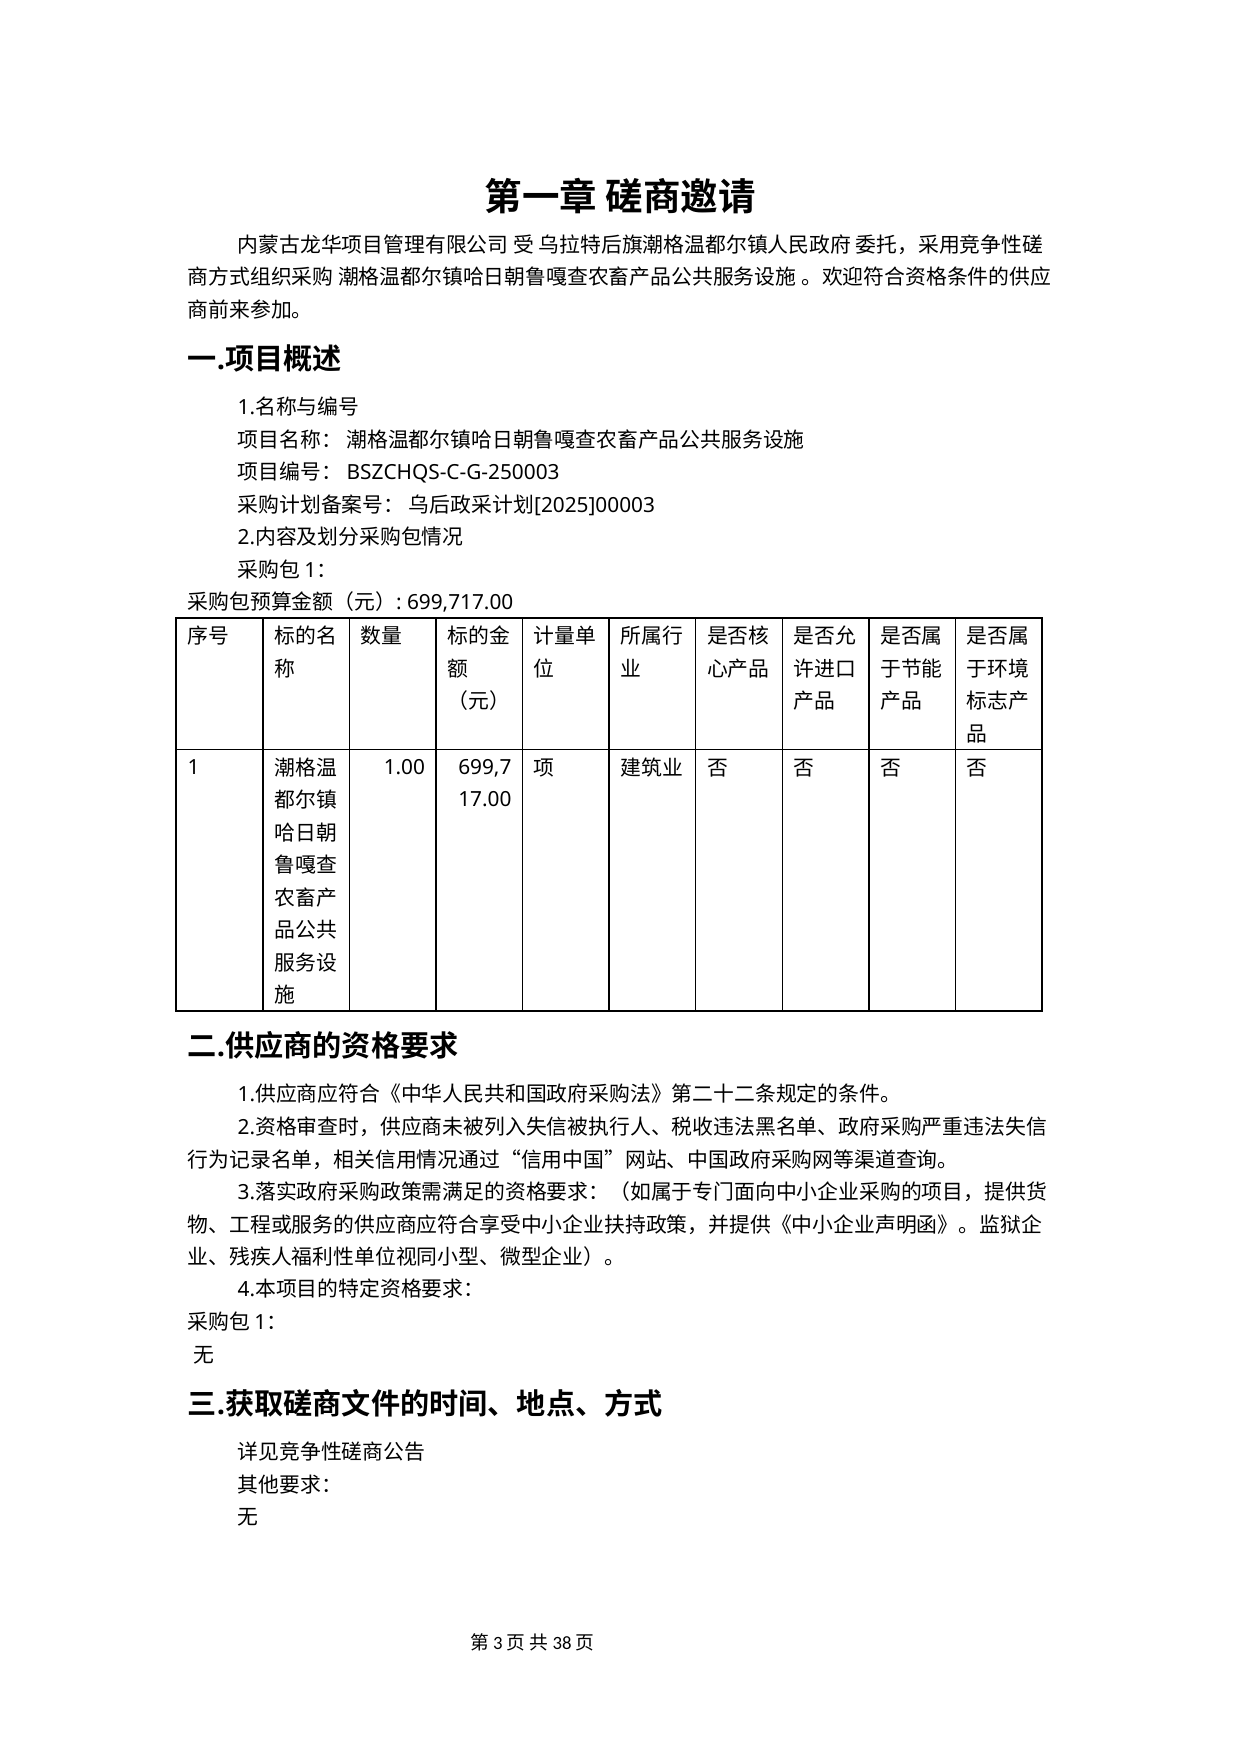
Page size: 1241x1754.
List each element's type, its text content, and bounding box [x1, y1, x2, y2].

text 3.落实政府采购政策需满足的资格要求：（如属于专门面向中小企业采购的项目，提供货物、工程或服务的供应商应符合享受中小企业扶持政策，并提供《中小企业声明函》。监狱企业、残疾人福利性单位视同小型、微型企业）。 [187, 1174, 1053, 1272]
table_header 序号 [177, 619, 262, 748]
table_header 所属行业 [610, 619, 695, 748]
table_cell 项 [523, 750, 608, 1010]
text 采购计划备案号： 乌后政采计划[2025]00003 [187, 487, 1053, 519]
text 1.供应商应符合《中华人民共和国政府采购法》第二十二条规定的条件。 [187, 1077, 1053, 1109]
table_cell 否 [870, 750, 955, 1010]
text 1.名称与编号 [187, 389, 1053, 422]
text 无 [187, 1499, 1053, 1532]
text 采购包预算金额（元）: 699,717.00 [187, 584, 1053, 617]
text 项目名称： 潮格温都尔镇哈日朝鲁嘎查农畜产品公共服务设施 [187, 422, 1053, 454]
table_cell 否 [956, 750, 1041, 1010]
text 三.获取磋商文件的时间、地点、方式 [187, 1369, 1053, 1434]
text 4.本项目的特定资格要求： [187, 1272, 1053, 1304]
table_header 是否属于环境标志产品 [956, 619, 1041, 748]
text 无 [187, 1337, 1053, 1369]
table_header 数量 [350, 619, 435, 748]
text 采购包1： [187, 1304, 1053, 1337]
table_header 标的金额 （元） [437, 619, 522, 748]
table_cell 否 [783, 750, 868, 1010]
text 第一章 磋商邀请 [187, 162, 1053, 227]
text 采购包1： [187, 552, 1053, 584]
text 其他要求： [187, 1467, 1053, 1499]
text 详见竞争性磋商公告 [187, 1434, 1053, 1467]
text 二.供应商的资格要求 [187, 1012, 1053, 1077]
text 一.项目概述 [187, 324, 1053, 389]
text 项目编号： BSZCHQS-C-G-250003 [187, 454, 1053, 487]
table_header 是否属于节能产品 [870, 619, 955, 748]
table_header 是否允许进口产品 [783, 619, 868, 748]
table_header 是否核心产品 [696, 619, 782, 748]
text 内蒙古龙华项目管理有限公司 受 乌拉特后旗潮格温都尔镇人民政府 委托，采用竞争性磋商方式组织采购 潮格温都尔镇哈日朝鲁嘎查农畜产品公共服务设施 。欢迎符合资格条件的供应商前来参加。 [187, 227, 1053, 324]
table_cell 1 [177, 750, 262, 1010]
table_cell 建筑业 [610, 750, 695, 1010]
table_cell 否 [696, 750, 782, 1010]
text 2.内容及划分采购包情况 [187, 519, 1053, 552]
table_cell 潮格温都尔镇哈日朝鲁嘎查农畜产品公共服务设施 [264, 750, 349, 1010]
table_cell 699,717.00 [437, 750, 522, 1010]
text 2.资格审查时，供应商未被列入失信被执行人、税收违法黑名单、政府采购严重违法失信行为记录名单，相关信用情况通过“信用中国”网站、中国政府采购网等渠道查询。 [187, 1109, 1053, 1174]
table_cell 1.00 [350, 750, 435, 1010]
table_header 计量单位 [523, 619, 608, 748]
table_header 标的名称 [264, 619, 349, 748]
